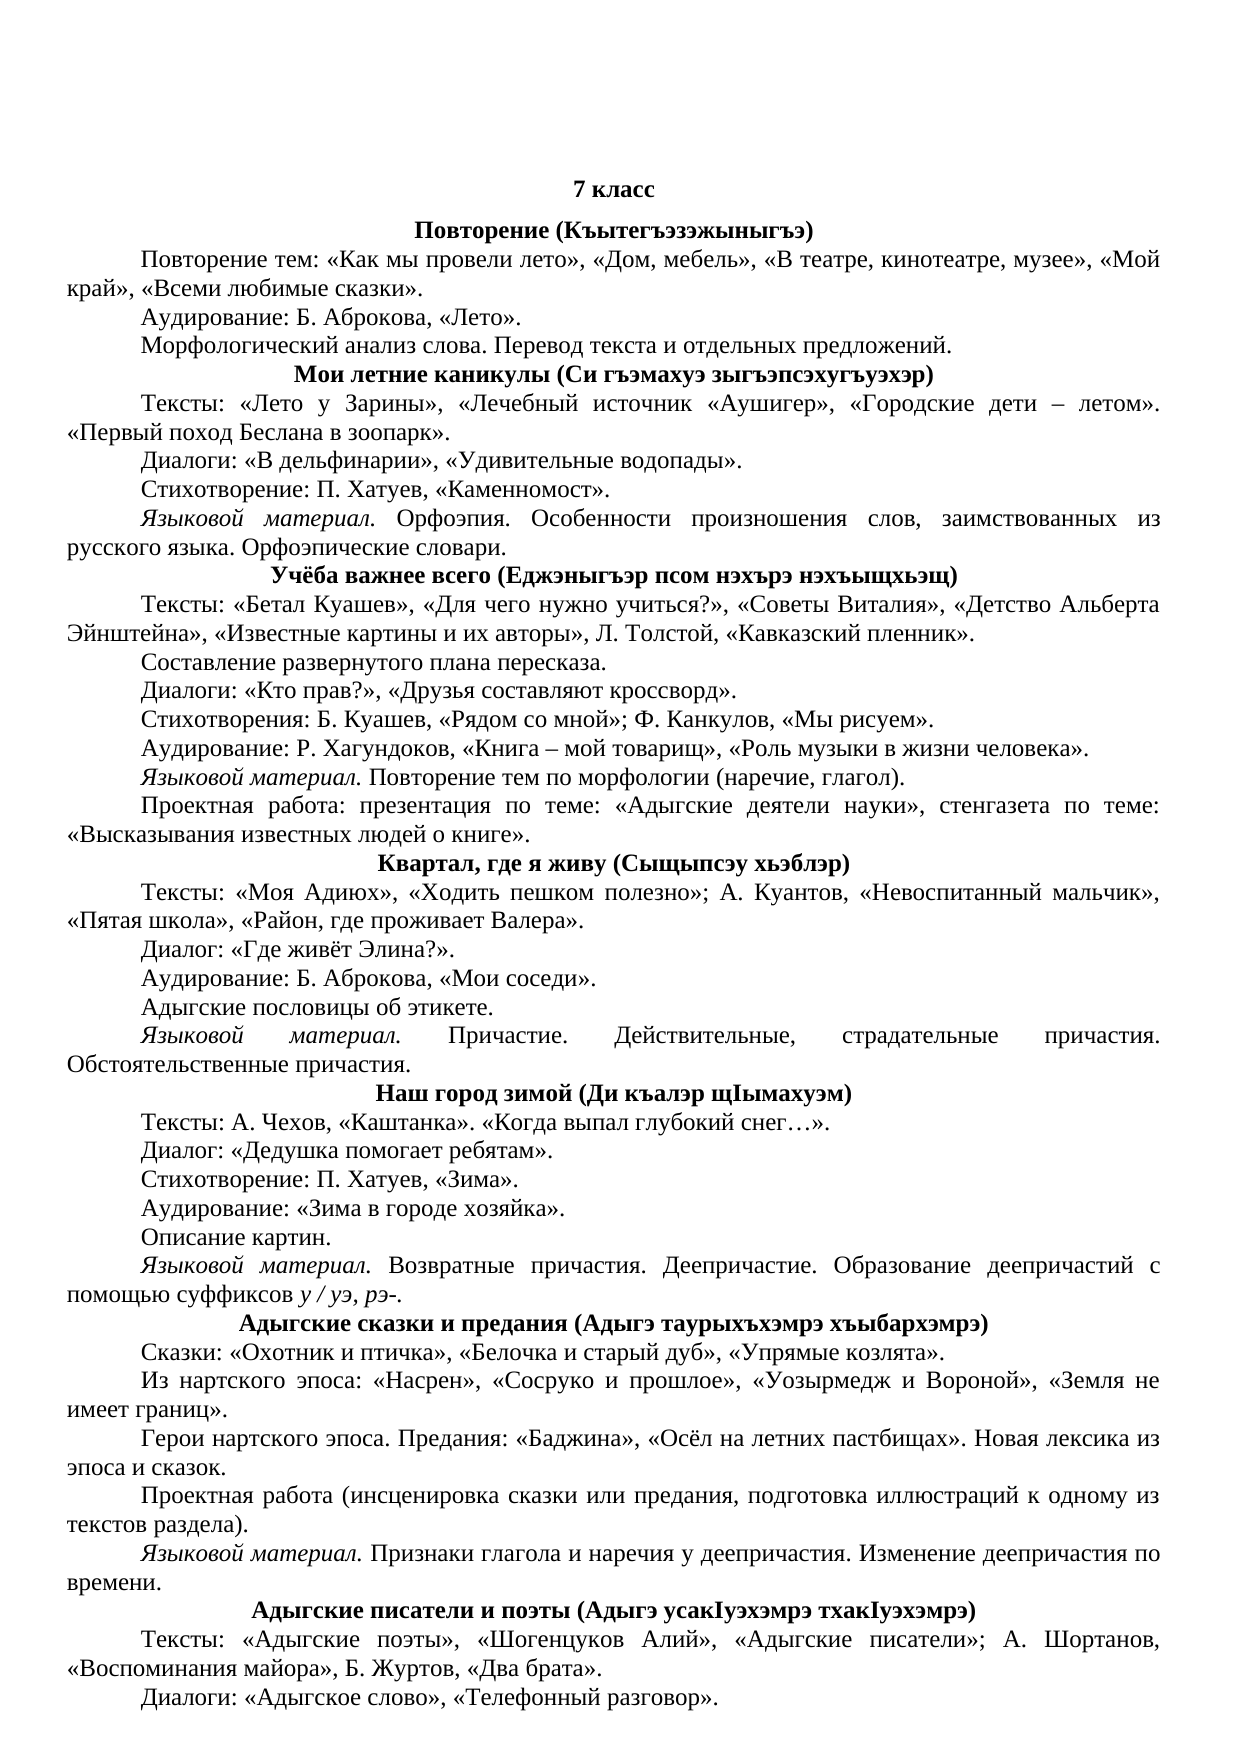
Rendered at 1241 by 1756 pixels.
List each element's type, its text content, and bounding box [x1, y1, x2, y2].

text Тексты: «Моя Адиюх», «Ходить пешком полезно»; А. Куантов, «Невоспитанный мальчик», «Пятая школа», «Район, где проживает Валера». [67, 877, 1161, 934]
text Герои нартского эпоса. Предания: «Баджина», «Осёл на летних пастбищах». Новая лексика из эпоса и сказок. [67, 1423, 1161, 1480]
text Языковой материал. Орфоэпия. Особенности произношения слов, заимствованных из русского языка. Орфоэпические словари. [67, 503, 1161, 560]
text Аудирование: Р. Хагундоков, «Книга – мой товарищ», «Роль музыки в жизни человека». [67, 733, 1161, 762]
text Языковой материал. Признаки глагола и наречия у деепричастия. Изменение деепричастия по времени. [67, 1538, 1161, 1595]
text Проектная работа (инсценировка сказки или предания, подготовка иллюстраций к одному из текстов раздела). [67, 1480, 1161, 1538]
text Языковой материал. Повторение тем по морфологии (наречие, глагол). [67, 762, 1161, 790]
text Тексты: А. Чехов, «Каштанка». «Когда выпал глубокий снег…». [67, 1107, 1161, 1135]
text Диалог: «Где живёт Элина?». [67, 934, 1161, 963]
text Диалоги: «Кто прав?», «Друзья составляют кроссворд». [67, 675, 1161, 704]
text Аудирование: Б. Аброкова, «Лето». [67, 302, 1161, 330]
text Тексты: «Адыгские поэты», «Шогенцуков Алий», «Адыгские писатели»; А. Шортанов, «Воспоминания майора», Б. Журтов, «Два брата». [67, 1624, 1161, 1682]
text Диалоги: «Адыгское слово», «Телефонный разговор». [67, 1682, 1161, 1710]
text 7 класс [67, 174, 1161, 203]
text Адыгские пословицы об этикете. [67, 992, 1161, 1020]
text Диалог: «Дедушка помогает ребятам». [67, 1135, 1161, 1164]
text Диалоги: «В дельфинарии», «Удивительные водопады». [67, 445, 1161, 474]
text Языковой материал. Возвратные причастия. Деепричастие. Образование деепричастий с помощью суффиксов ­у / ­уэ­, ­рэ-. [67, 1250, 1161, 1308]
text Учёба важнее всего (Еджэныгъэр псом нэхърэ нэхъыщхьэщ) [67, 560, 1161, 589]
text Языковой материал. Причастие. Действительные, страдательные причастия. Обстоятельственные причастия. [67, 1020, 1161, 1078]
text Стихотворения: Б. Куашев, «Рядом со мной»; Ф. Канкулов, «Мы рисуем». [67, 704, 1161, 733]
text Аудирование: Б. Аброкова, «Мои соседи». [67, 963, 1161, 992]
text Повторение (Къытегъэзэжыныгъэ) [67, 215, 1161, 244]
text Проектная работа: презентация по теме: «Адыгские деятели науки», стенгазета по теме: «Высказывания известных людей о книге». [67, 790, 1161, 848]
text Морфологический анализ слова. Перевод текста и отдельных предложений. [67, 330, 1161, 359]
text Мои летние каникулы (Си гъэмахуэ зыгъэпсэхугъуэхэр) [67, 359, 1161, 388]
text Стихотворение: П. Хатуев, «Каменномост». [67, 474, 1161, 503]
text Тексты: «Бетал Куашев», «Для чего нужно учиться?», «Советы Виталия», «Детство Альберта Эйнштейна», «Известные картины и их авторы», Л. Толстой, «Кавказский пленник». [67, 589, 1161, 647]
text Повторение тем: «Как мы провели лето», «Дом, мебель», «В театре, кинотеатре, музее», «Мой край», «Всеми любимые сказки». [67, 244, 1161, 302]
text Квартал, где я живу (Сыщыпсэу хьэблэр) [67, 848, 1161, 877]
text Адыгские писатели и поэты (Адыгэ усакIуэхэмрэ тхакIуэхэмрэ) [67, 1595, 1161, 1624]
text Адыгские сказки и предания (Адыгэ таурыхъхэмрэ хъыбархэмрэ) [67, 1308, 1161, 1337]
text Из нартского эпоса: «Насрен», «Сосруко и прошлое», «Уозырмедж и Вороной», «Земля не имеет границ». [67, 1365, 1161, 1423]
text Составление развернутого плана пересказа. [67, 647, 1161, 675]
text Тексты: «Лето у Зарины», «Лечебный источник «Аушигер», «Городские дети – летом». «Первый поход Беслана в зоопарк». [67, 388, 1161, 445]
text Стихотворение: П. Хатуев, «Зима». [67, 1164, 1161, 1193]
text Сказки: «Охотник и птичка», «Белочка и старый дуб», «Упрямые козлята». [67, 1337, 1161, 1365]
text Аудирование: «Зима в городе хозяйка». [67, 1193, 1161, 1222]
text Описание картин. [67, 1222, 1161, 1250]
text Наш город зимой (Ди къалэр щIымахуэм) [67, 1078, 1161, 1107]
